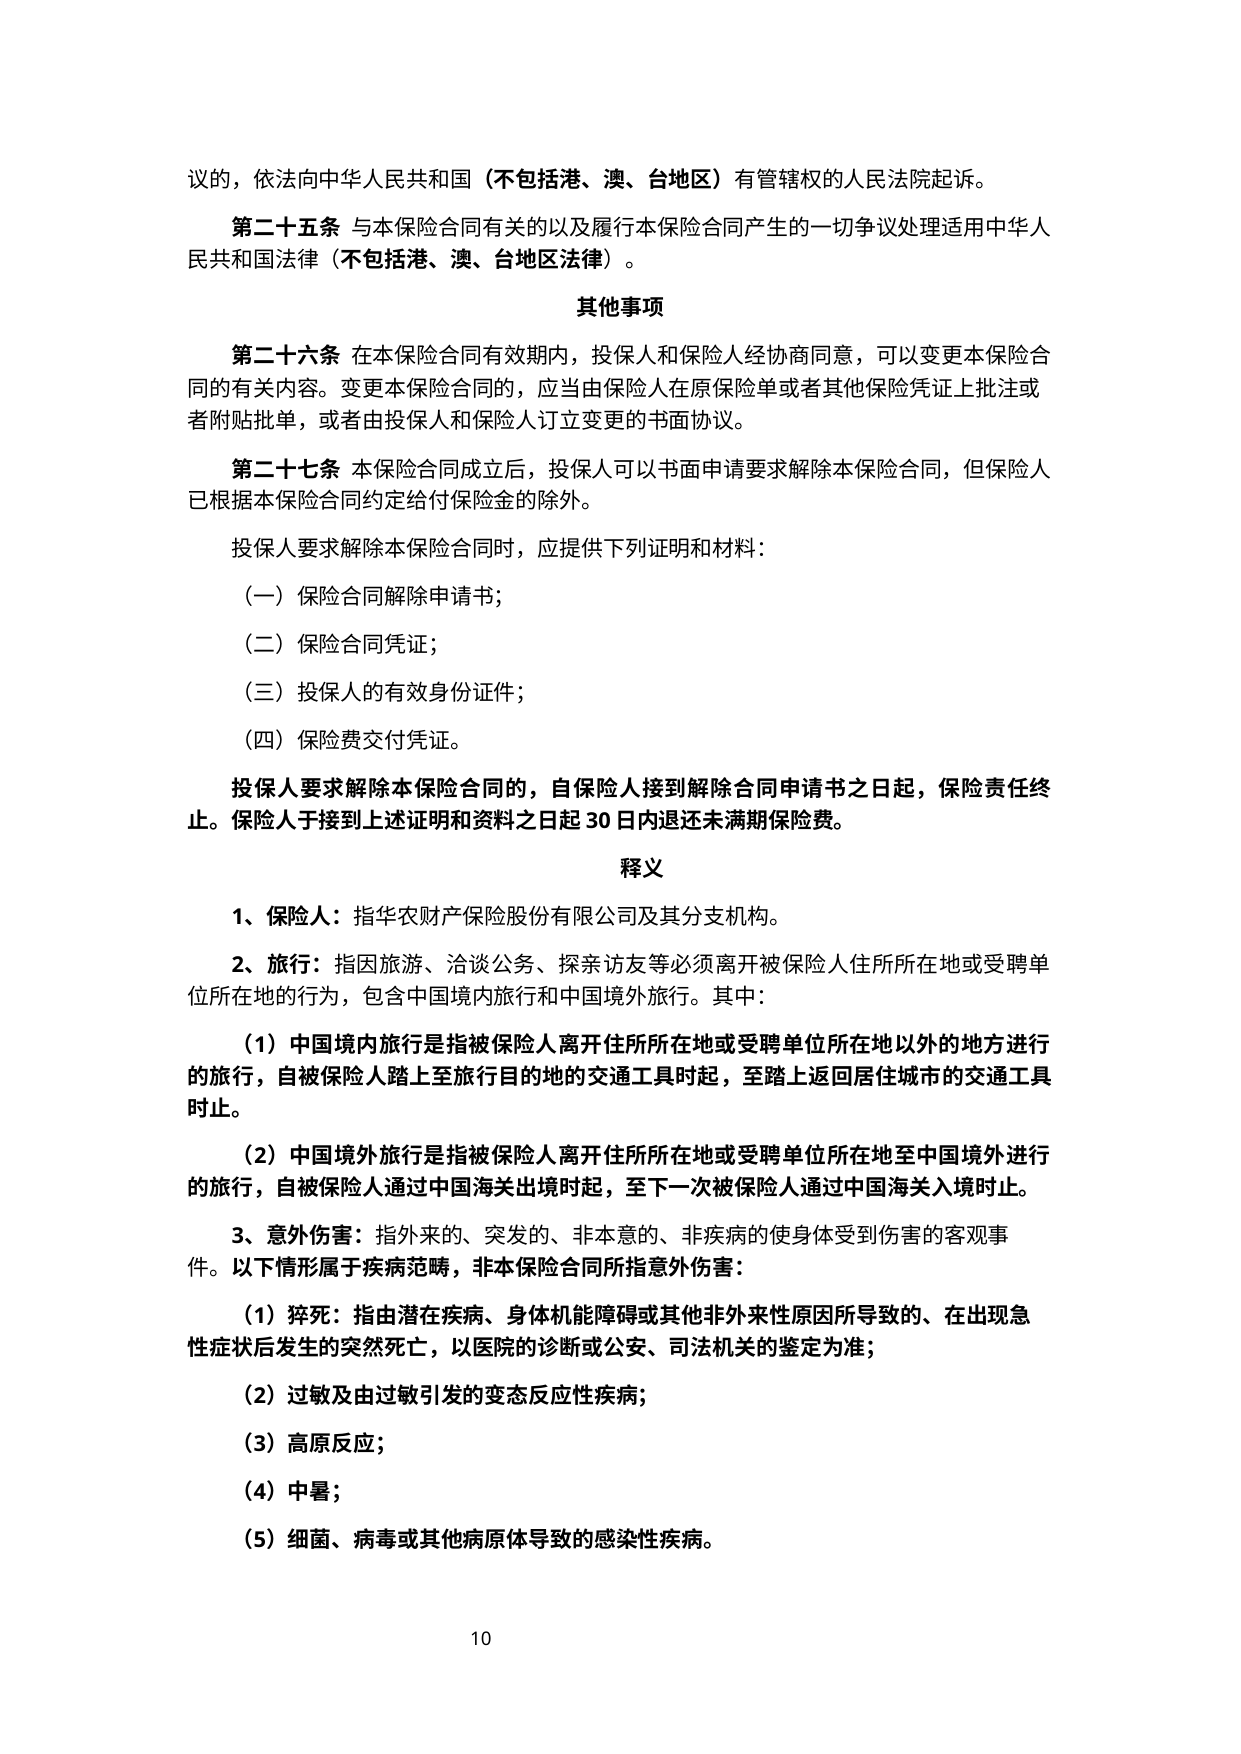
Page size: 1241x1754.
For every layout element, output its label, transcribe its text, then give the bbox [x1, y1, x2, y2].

text （1）中国境内旅行是指被保险人离开住所所在地或受聘单位所在地以外的地方进行的旅行，自被保险人踏上至旅行目的地的交通工具时起，至踏上返回居住城市的交通工具时止。 [187, 1027, 1053, 1122]
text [187, 162, 1053, 194]
text 其他事项 [187, 290, 1053, 321]
text （4）中暑； [187, 1474, 1053, 1506]
text （5）细菌、病毒或其他病原体导致的感染性疾病。 [187, 1522, 1053, 1554]
text 第二十六条 在本保险合同有效期内，投保人和保险人经协商同意，可以变更本保险合同的有关内容。变更本保险合同的，应当由保险人在原保险单或者其他保险凭证上批注或者附贴批单，或者由投保人和保险人订立变更的书面协议。 [187, 338, 1053, 435]
text 第二十七条 本保险合同成立后，投保人可以书面申请要求解除本保险合同，但保险人已根据本保险合同约定给付保险金的除外。 [187, 452, 1053, 515]
text （二）保险合同凭证； [187, 627, 1053, 659]
text （四）保险费交付凭证。 [187, 723, 1053, 755]
text 2、旅行：指因旅游、洽谈公务、探亲访友等必须离开被保险人住所所在地或受聘单位所在地的行为，包含中国境内旅行和中国境外旅行。其中： [187, 947, 1053, 1011]
text 3、意外伤害：指外来的、突发的、非本意的、非疾病的使身体受到伤害的客观事件。以下情形属于疾病范畴，非本保险合同所指意外伤害： [187, 1218, 1053, 1282]
text （2）中国境外旅行是指被保险人离开住所所在地或受聘单位所在地至中国境外进行的旅行，自被保险人通过中国海关出境时起，至下一次被保险人通过中国海关入境时止。 [187, 1138, 1053, 1202]
text （1）猝死：指由潜在疾病、身体机能障碍或其他非外来性原因所导致的、在出现急性症状后发生的突然死亡，以医院的诊断或公安、司法机关的鉴定为准； [187, 1298, 1053, 1362]
text （2）过敏及由过敏引发的变态反应性疾病； [187, 1378, 1053, 1410]
text 释义 [187, 851, 1053, 883]
text 投保人要求解除本保险合同时，应提供下列证明和材料： [187, 531, 1053, 563]
text 1、保险人：指华农财产保险股份有限公司及其分支机构。 [187, 899, 1053, 931]
text 投保人要求解除本保险合同的，自保险人接到解除合同申请书之日起，保险责任终止。保险人于接到上述证明和资料之日起30日内退还未满期保险费。 [187, 771, 1053, 835]
text （3）高原反应； [187, 1426, 1053, 1458]
text 第二十五条 与本保险合同有关的以及履行本保险合同产生的一切争议处理适用中华人民共和国法律（不包括港、澳、台地区法律）。 [187, 210, 1053, 273]
text （三）投保人的有效身份证件； [187, 675, 1053, 707]
text （一）保险合同解除申请书； [187, 579, 1053, 611]
